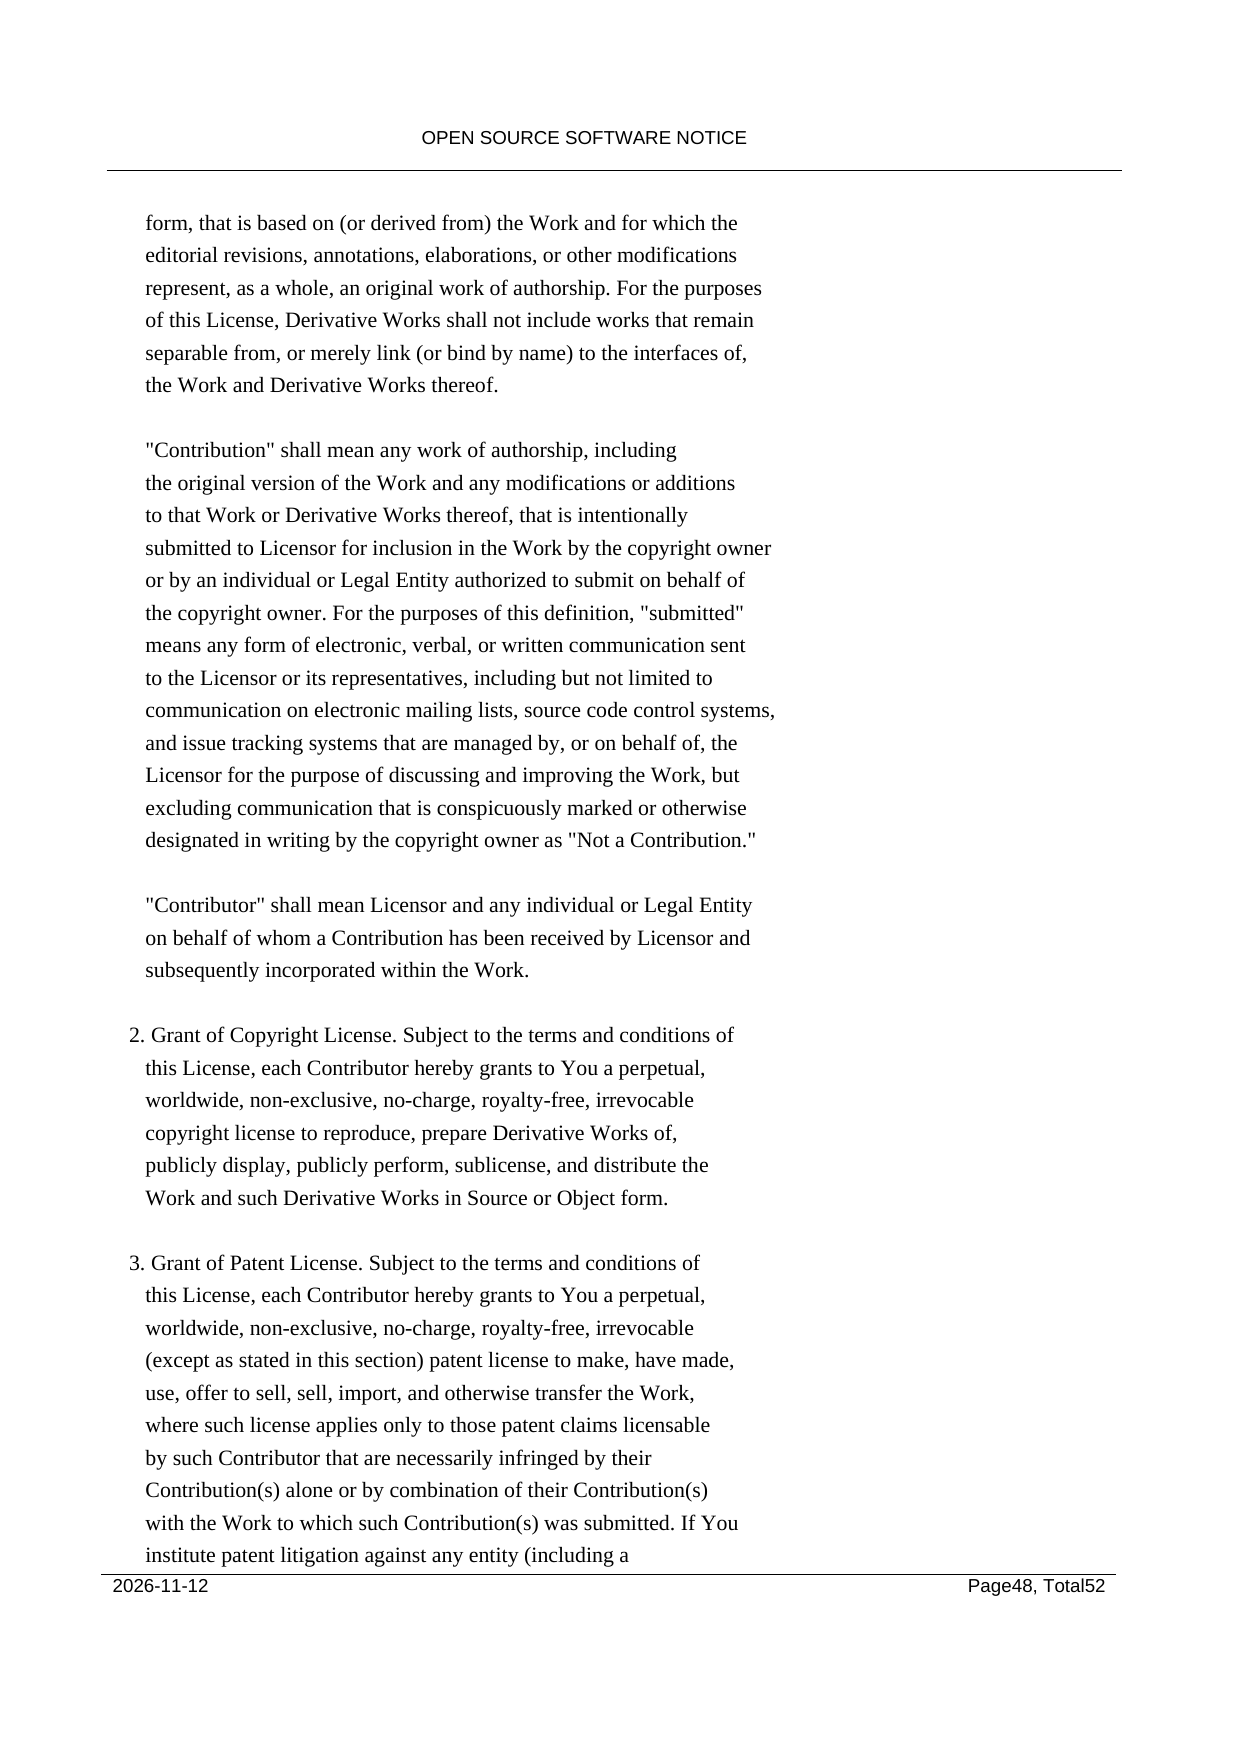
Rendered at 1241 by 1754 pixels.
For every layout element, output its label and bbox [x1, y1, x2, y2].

text [112, 206, 1128, 1571]
